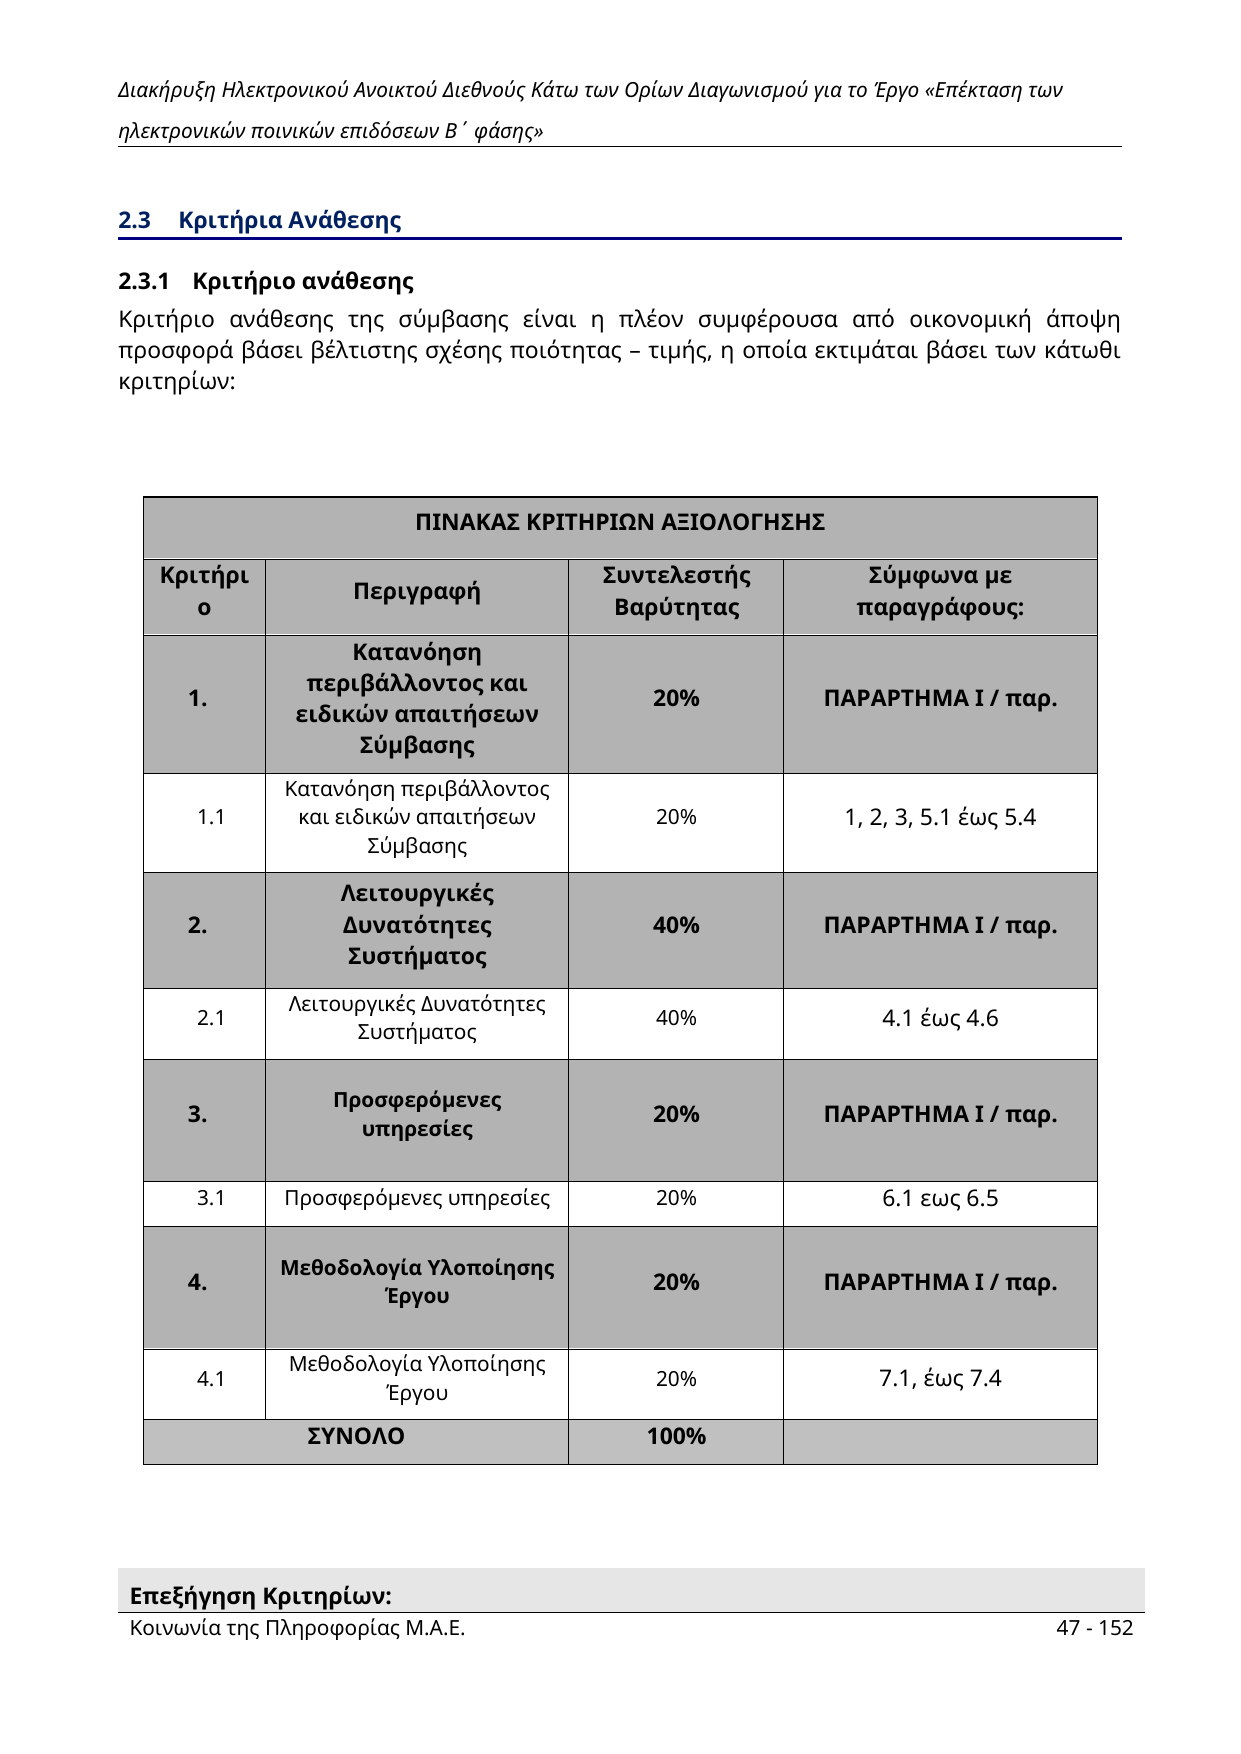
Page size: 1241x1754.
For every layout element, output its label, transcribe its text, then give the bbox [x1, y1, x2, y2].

table_cell Λειτουργικές Δυνατότητες Συστήματος [266, 989, 568, 1058]
table_cell Κατανόηση περιβάλλοντος και ειδικών απαιτήσεων Σύμβασης [266, 636, 568, 773]
table_cell ΠΑΡΑΡΤΗΜΑ Ι / παρ. [784, 873, 1097, 988]
table_cell 40% [569, 873, 783, 988]
table_header ΠΙΝΑΚΑΣ ΚΡΙΤΗΡΙΩΝ ΑΞΙΟΛΟΓΗΣΗΣ [144, 498, 1097, 558]
table_cell Κατανόηση περιβάλλοντος και ειδικών απαιτήσεων Σύμβασης [266, 774, 568, 872]
table_cell 20% [569, 1060, 783, 1181]
table_cell Μεθοδολογία Υλοποίησης Έργου [266, 1227, 568, 1348]
table_cell [144, 1060, 265, 1181]
table_cell Προσφερόμενες υπηρεσίες [266, 1182, 568, 1226]
table_cell 7.1, έως 7.4 [784, 1350, 1097, 1419]
table_cell ΣΥΝΟΛΟ [144, 1420, 568, 1464]
table_cell 1, 2, 3, 5.1 έως 5.4 [784, 774, 1097, 872]
table_cell 4.1 έως 4.6 [784, 989, 1097, 1058]
table_cell [144, 636, 265, 773]
table_cell ΠΑΡΑΡΤΗΜΑ Ι / παρ. [784, 636, 1097, 773]
table_cell 6.1 εως 6.5 [784, 1182, 1097, 1226]
table_cell Συντελεστής Βαρύτητας [569, 560, 783, 634]
table_cell 20% [569, 1182, 783, 1226]
table_cell [144, 873, 265, 988]
table_cell 20% [569, 774, 783, 872]
table_cell 40% [569, 989, 783, 1058]
table_cell Περιγραφή [266, 560, 568, 634]
table_cell Μεθοδολογία Υλοποίησης Έργου [266, 1350, 568, 1419]
text Κριτήριο ανάθεσης της σύμβασης είναι η πλέον συμφέρουσα από οικονομική άποψη προσφορά βάσει βέλτιστης σχέσης ποιότητας – τιμής, η οποία εκτιμάται βάσει των κάτωθι κριτηρίων: [118, 303, 1122, 396]
table_cell 4.1 [144, 1350, 265, 1419]
table_cell [784, 1420, 1097, 1464]
table_cell ΠΑΡΑΡΤΗΜΑ Ι / παρ. [784, 1227, 1097, 1348]
table_cell Κριτήριο [144, 560, 265, 634]
table_cell 2.1 [144, 989, 265, 1058]
subtitle Κριτήριο ανάθεσης [118, 265, 1122, 296]
table_cell Λειτουργικές Δυνατότητες Συστήματος [266, 873, 568, 988]
table_cell 20% [569, 1227, 783, 1348]
table_cell Προσφερόμενες υπηρεσίες [266, 1060, 568, 1181]
table_cell Σύμφωνα με παραγράφους: [784, 560, 1097, 634]
table_cell [144, 1227, 265, 1348]
table_cell 20% [569, 636, 783, 773]
table_cell 1.1 [144, 774, 265, 872]
table_cell 100% [569, 1420, 783, 1464]
table_cell 20% [569, 1350, 783, 1419]
table_cell ΠΑΡΑΡΤΗΜΑ Ι / παρ. [784, 1060, 1097, 1181]
table_cell 3.1 [144, 1182, 265, 1226]
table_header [118, 1568, 1145, 1612]
subtitle Κριτήρια Ανάθεσης [118, 204, 1122, 237]
